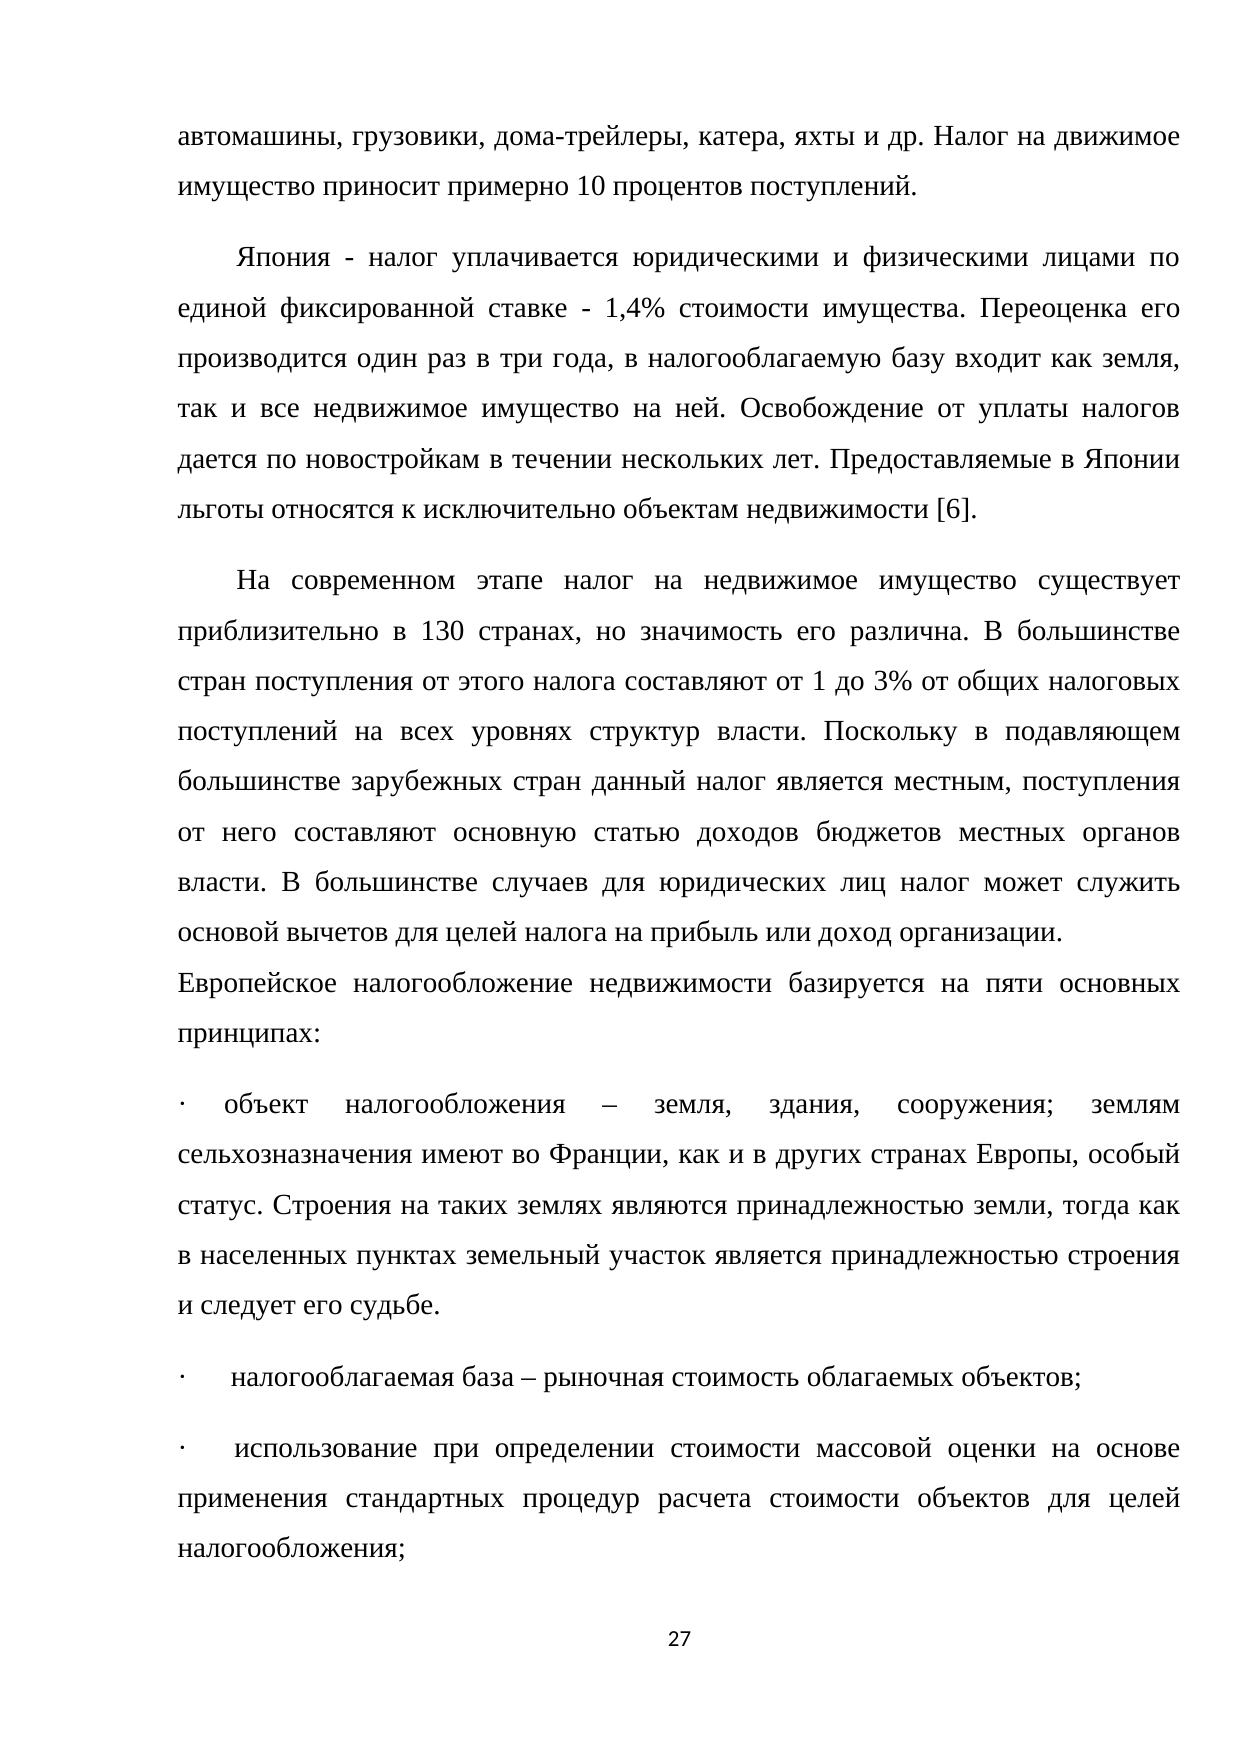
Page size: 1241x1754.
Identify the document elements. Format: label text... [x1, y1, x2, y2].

text На современном этапе налог на недвижимое имущество существует приблизительно в 130 странах, но значимость его различна. В большинстве стран поступления от этого налога составляют от 1 до 3% от общих налоговых поступлений на всех уровнях структур власти. Поскольку в подавляющем большинстве зарубежных стран данный налог является местным, поступления от него составляют основную статью доходов бюджетов местных органов власти. В большинстве случаев для юридических лиц налог может служить основой вычетов для целей налога на прибыль или доход организации. [177, 562, 1181, 948]
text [177, 118, 1181, 202]
text Европейское налогообложение недвижимости базируется на пяти основных принципах: [177, 965, 1181, 1049]
text · объект налогообложения – земля, здания, сооружения; землям сельхозназначения имеют во Франции, как и в других странах Европы, особый статус. Строения на таких землях являются принадлежностью земли, тогда как в населенных пунктах земельный участок является принадлежностью строения и следует его судьбе. [177, 1086, 1181, 1321]
text · налогооблагаемая база – рыночная стоимость облагаемых объектов; [177, 1359, 1181, 1392]
text · использование при определении стоимости массовой оценки на основе применения стандартных процедур расчета стоимости объектов для целей налогообложения; [177, 1430, 1181, 1564]
text Япония - налог уплачивается юридическими и физическими лицами по единой фиксированной ставке - 1,4% стоимости имущества. Переоценка его производится один раз в три года, в налогооблагаемую базу входит как земля, так и все недвижимое имущество на ней. Освобождение от уплаты налогов дается по новостройкам в течении нескольких лет. Предоставляемые в Японии льготы относятся к исключительно объектам недвижимости [6]. [177, 239, 1181, 525]
